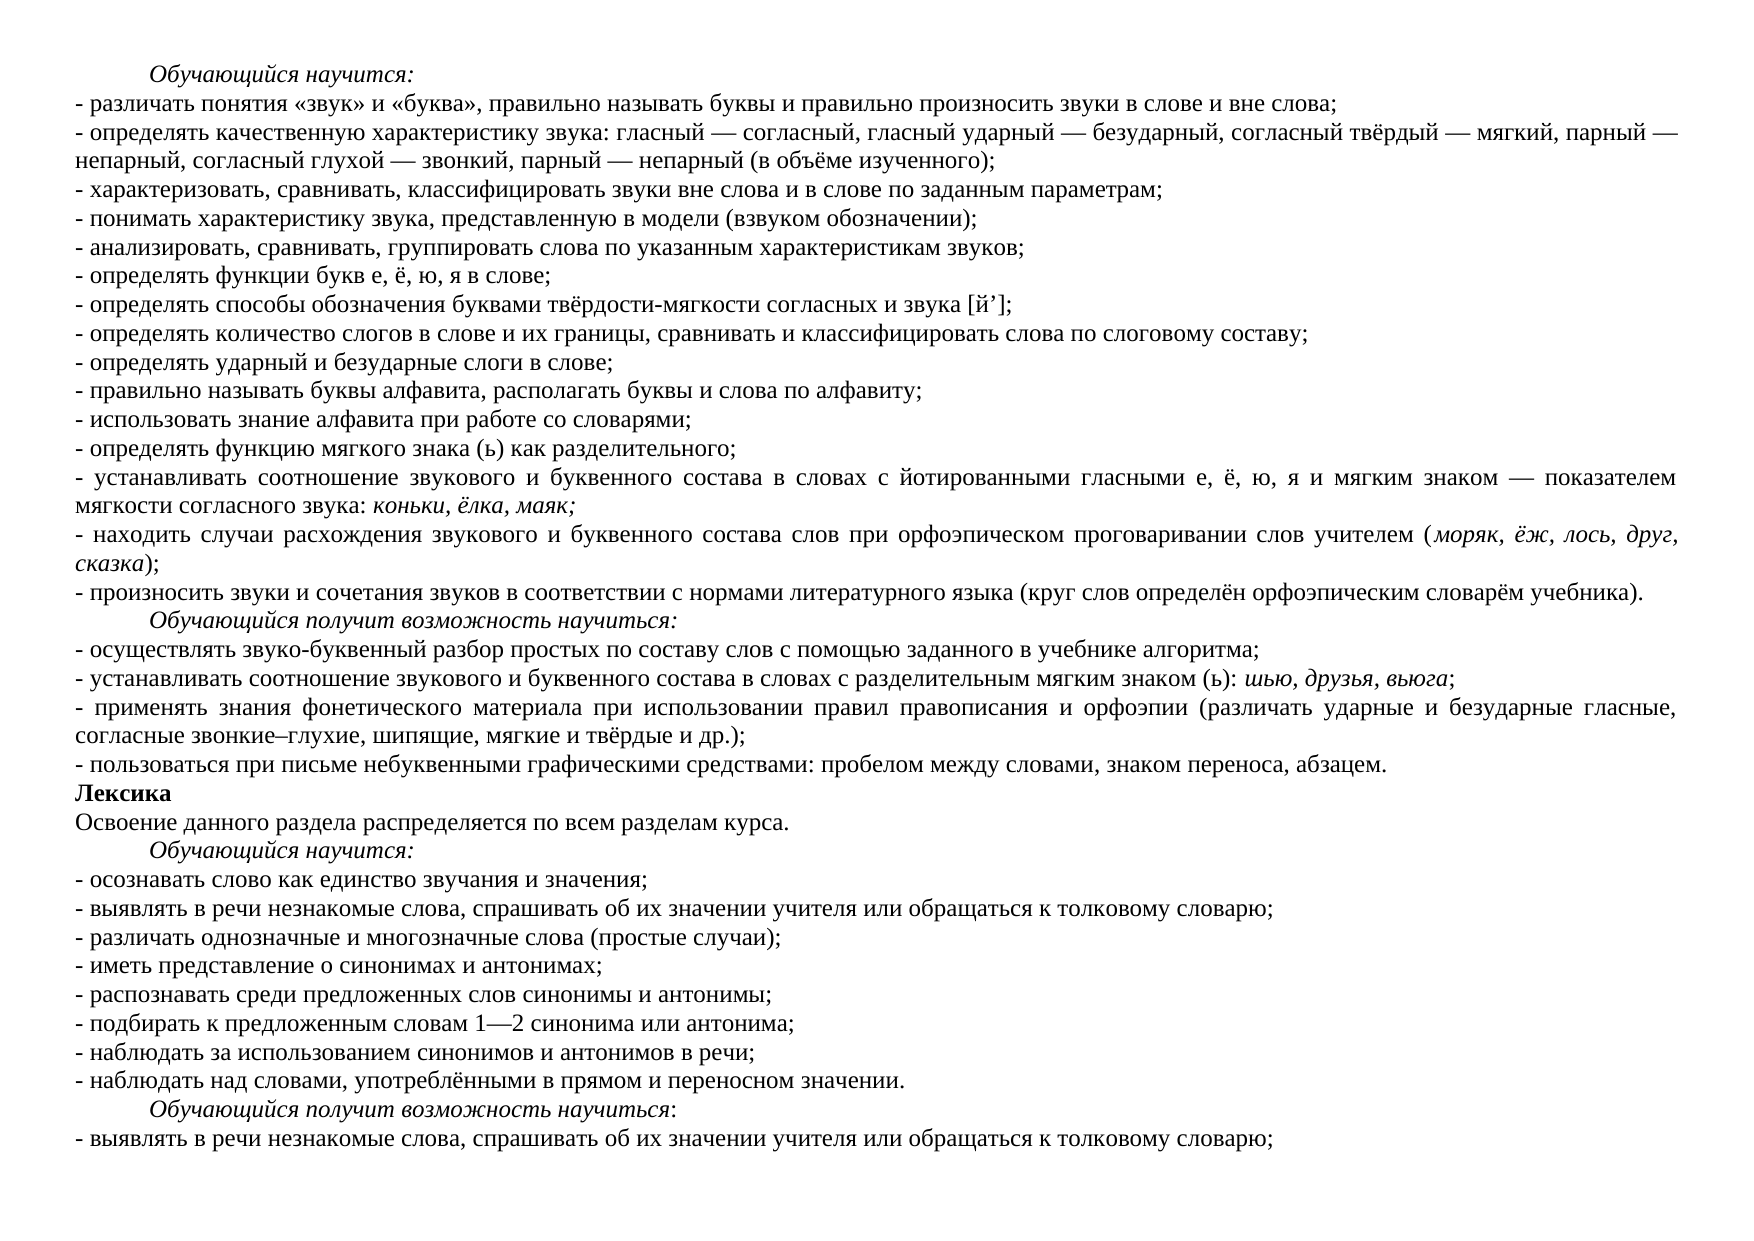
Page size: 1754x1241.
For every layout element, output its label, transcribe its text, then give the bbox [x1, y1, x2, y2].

text - выявлять в речи незнакомые слова, спрашивать об их значении учителя или обращаться к толковому словарю; [75, 893, 1679, 922]
text - правильно называть буквы алфавита, располагать буквы и слова по алфавиту; [75, 375, 1679, 404]
text - различать понятия «звук» и «буква», правильно называть буквы и правильно произносить звуки в слове и вне слова; [75, 88, 1679, 117]
text - понимать характеристику звука, представленную в модели (взвуком обозначении); [75, 203, 1679, 232]
text - определять количество слогов в слове и их границы, сравнивать и классифицировать слова по слоговому составу; [75, 318, 1679, 347]
text - использовать знание алфавита при работе со словарями; [75, 404, 1679, 433]
text - устанавливать соотношение звукового и буквенного состава в словах с йотированными гласными е, ё, ю, я и мягким знаком — показателем мягкости согласного звука: коньки, ёлка, маяк; [75, 462, 1679, 519]
text Лексика [75, 778, 1679, 807]
text - произносить звуки и сочетания звуков в соответствии с нормами литературного языка (круг слов определён орфоэпическим словарём учебника). [75, 577, 1679, 605]
text - наблюдать над словами, употреблёнными в прямом и переносном значении. [75, 1065, 1679, 1094]
text - выявлять в речи незнакомые слова, спрашивать об их значении учителя или обращаться к толковому словарю; [75, 1123, 1679, 1152]
text - определять ударный и безударные слоги в слове; [75, 347, 1679, 375]
text - характеризовать, сравнивать, классифицировать звуки вне слова и в слове по заданным параметрам; [75, 174, 1679, 203]
text - определять способы обозначения буквами твёрдости-мягкости согласных и звука [й’]; [75, 289, 1679, 318]
text - анализировать, сравнивать, группировать слова по указанным характеристикам звуков; [75, 232, 1679, 260]
text - находить случаи расхождения звукового и буквенного состава слов при орфоэпическом проговаривании слов учителем (моряк, ёж, лось, друг, сказка); [75, 519, 1679, 577]
text - применять знания фонетического материала при использовании правил правописания и орфоэпии (различать ударные и безударные гласные, согласные звонкие–глухие, шипящие, мягкие и твёрдые и др.); [75, 692, 1679, 749]
text - осознавать слово как единство звучания и значения; [75, 864, 1679, 893]
text Обучающийся получит возможность научиться: [75, 1094, 1679, 1123]
text Обучающийся научится: [75, 835, 1679, 864]
text Обучающийся научится: [75, 59, 1679, 88]
text - наблюдать за использованием синонимов и антонимов в речи; [75, 1037, 1679, 1065]
text - пользоваться при письме небуквенными графическими средствами: пробелом между словами, знаком переноса, абзацем. [75, 749, 1679, 778]
text - устанавливать соотношение звукового и буквенного состава в словах с разделительным мягким знаком (ь): шью, друзья, вьюга; [75, 663, 1679, 692]
text - иметь представление о синонимах и антонимах; [75, 950, 1679, 979]
text Обучающийся получит возможность научиться: [75, 605, 1679, 634]
text - подбирать к предложенным словам 1—2 синонима или антонима; [75, 1008, 1679, 1037]
text Освоение данного раздела распределяется по всем разделам курса. [75, 807, 1679, 835]
text - различать однозначные и многозначные слова (простые случаи); [75, 922, 1679, 950]
text - осуществлять звуко-буквенный разбор простых по составу слов с помощью заданного в учебнике алгоритма; [75, 634, 1679, 663]
text - распознавать среди предложенных слов синонимы и антонимы; [75, 979, 1679, 1008]
text - определять функции букв е, ё, ю, я в слове; [75, 260, 1679, 289]
text - определять функцию мягкого знака (ь) как разделительного; [75, 433, 1679, 462]
text - определять качественную характеристику звука: гласный — согласный, гласный ударный — безударный, согласный твёрдый — мягкий, парный — непарный, согласный глухой — звонкий, парный — непарный (в объёме изученного); [75, 117, 1679, 174]
